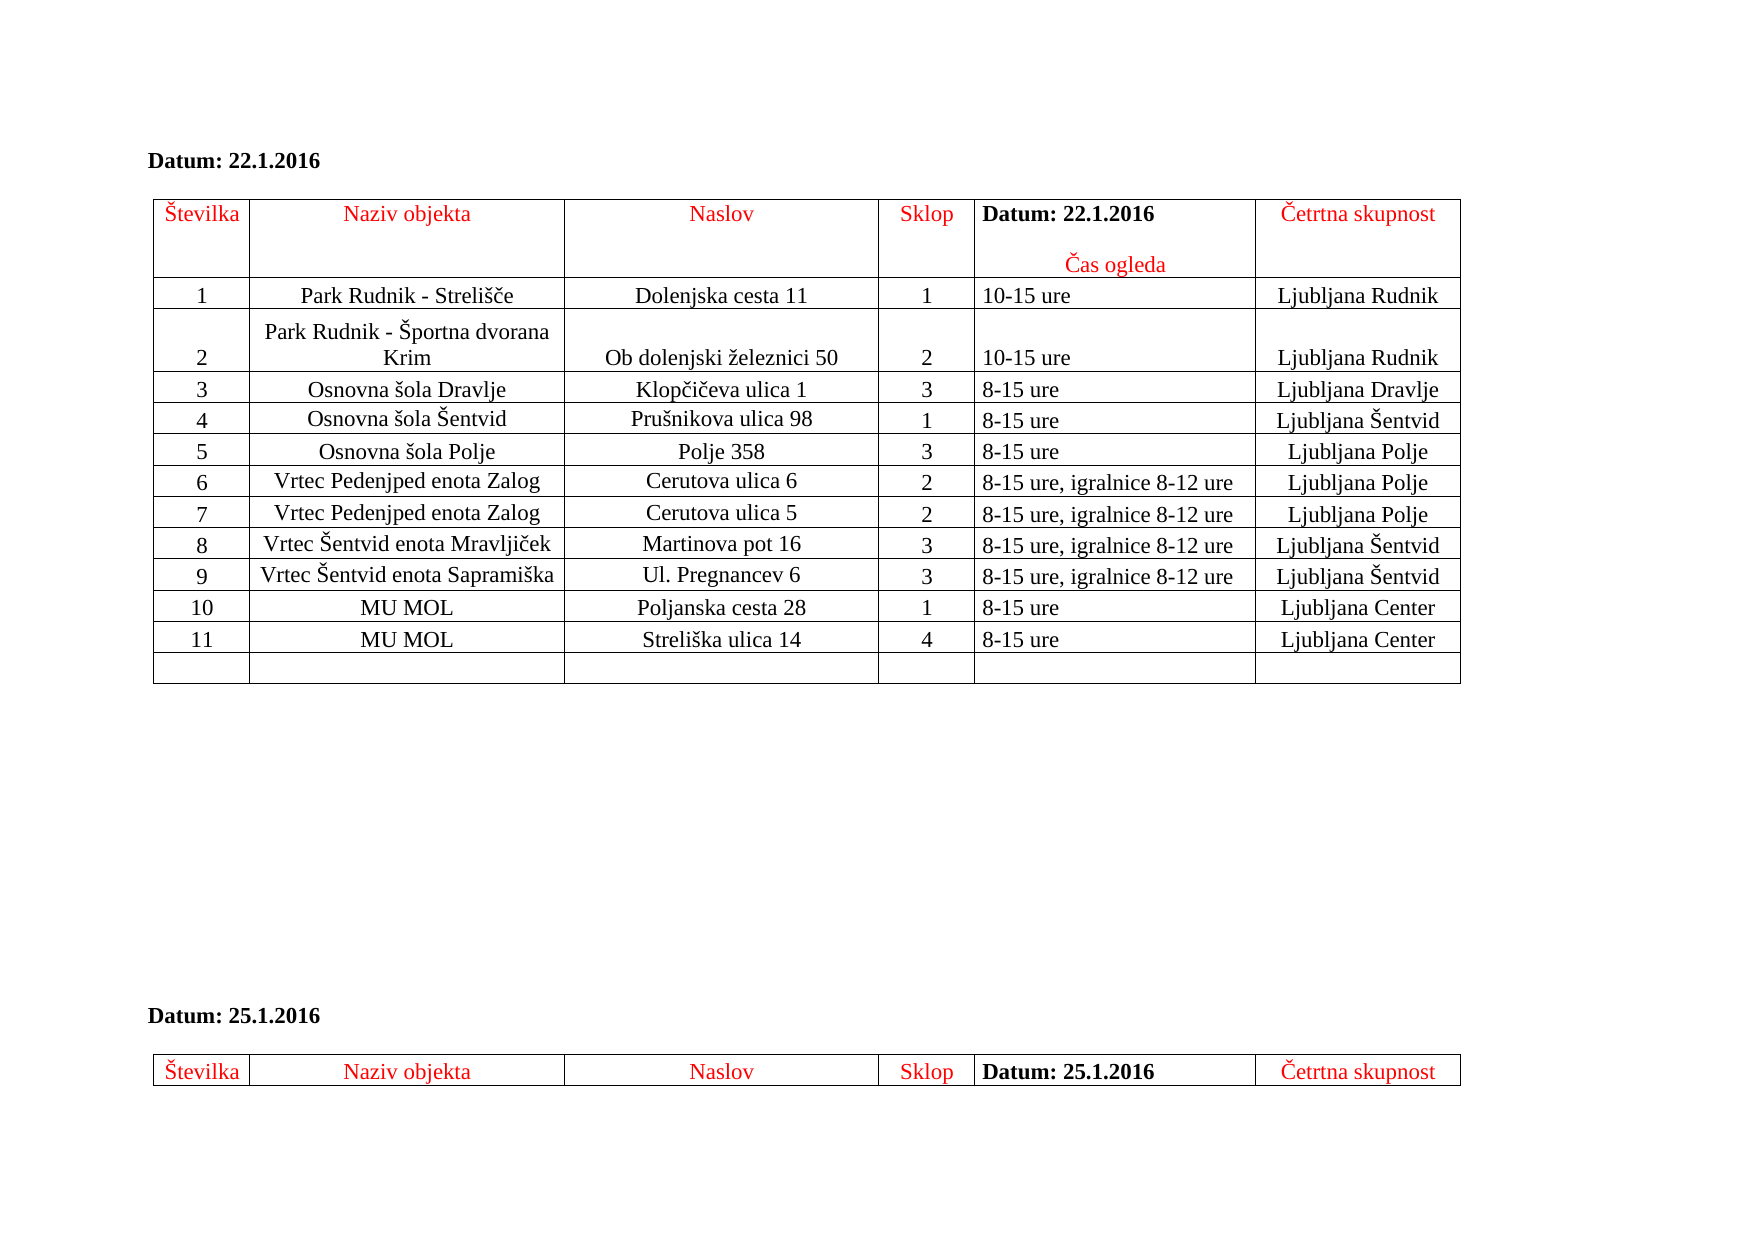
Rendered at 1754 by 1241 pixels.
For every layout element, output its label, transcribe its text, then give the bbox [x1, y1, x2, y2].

table_cell 3 [154, 372, 249, 402]
table_cell Vrtec Šentvid enota Sapramiška [250, 559, 564, 589]
table_cell Ljubljana Dravlje [1256, 372, 1460, 402]
table_cell 1 [879, 403, 974, 433]
table_cell 9 [154, 559, 249, 589]
table_cell Poljanska cesta 28 [565, 591, 878, 621]
table_cell 2 [879, 309, 974, 371]
table_cell Cerutova ulica 5 [565, 497, 878, 527]
table_cell 2 [154, 309, 249, 371]
table_cell Streliška ulica 14 [565, 622, 878, 652]
table_header Četrtna skupnost [1256, 1055, 1460, 1085]
table_cell 2 [879, 466, 974, 496]
table_cell 1 [879, 591, 974, 621]
table_cell 10-15 ure [975, 309, 1255, 371]
table_cell Prušnikova ulica 98 [565, 403, 878, 433]
table_cell 3 [879, 434, 974, 464]
table_cell Ljubljana Rudnik [1256, 309, 1460, 371]
table_cell Park Rudnik - Strelišče [250, 278, 564, 308]
table_cell MU MOL [250, 591, 564, 621]
table_header Naslov [565, 1055, 878, 1085]
table_header Naziv objekta [250, 200, 564, 277]
table_cell Ljubljana Šentvid [1256, 528, 1460, 558]
table_cell [1256, 653, 1460, 683]
table_cell Ljubljana Šentvid [1256, 559, 1460, 589]
table_cell 1 [154, 278, 249, 308]
table_cell 3 [879, 559, 974, 589]
text Datum: 25.1.2016 [148, 1002, 1606, 1029]
table_header Sklop [879, 1055, 974, 1085]
table_cell Cerutova ulica 6 [565, 466, 878, 496]
table_header Naziv objekta [250, 1055, 564, 1085]
table_cell Vrtec Pedenjped enota Zalog [250, 466, 564, 496]
table_cell 8-15 ure [975, 434, 1255, 464]
table_cell 8-15 ure, igralnice 8-12 ure [975, 559, 1255, 589]
table_cell Osnovna šola Dravlje [250, 372, 564, 402]
table_cell Polje 358 [565, 434, 878, 464]
table_cell Ob dolenjski železnici 50 [565, 309, 878, 371]
table_cell Vrtec Pedenjped enota Zalog [250, 497, 564, 527]
table_header Četrtna skupnost [1256, 200, 1460, 277]
table_cell Osnovna šola Šentvid [250, 403, 564, 433]
table_header Številka [154, 200, 249, 277]
table_cell 3 [879, 528, 974, 558]
table_cell Ljubljana Center [1256, 622, 1460, 652]
table_cell 7 [154, 497, 249, 527]
table_cell Vrtec Šentvid enota Mravljiček [250, 528, 564, 558]
table_cell 2 [879, 497, 974, 527]
table_cell 11 [154, 622, 249, 652]
table_cell 8-15 ure, igralnice 8-12 ure [975, 497, 1255, 527]
table_cell Ljubljana Center [1256, 591, 1460, 621]
table_cell 8-15 ure, igralnice 8-12 ure [975, 466, 1255, 496]
table_cell 5 [154, 434, 249, 464]
table_cell 4 [879, 622, 974, 652]
table_cell 6 [154, 466, 249, 496]
table_cell 1 [879, 278, 974, 308]
table_cell [250, 653, 564, 683]
table_header Datum: 22.1.2016 Čas ogleda [975, 200, 1255, 277]
table_cell [154, 653, 249, 683]
text Datum: 22.1.2016 [148, 148, 1606, 174]
table_cell 4 [154, 403, 249, 433]
table_cell 8-15 ure, igralnice 8-12 ure [975, 528, 1255, 558]
table_cell Klopčičeva ulica 1 [565, 372, 878, 402]
table_cell 8-15 ure [975, 622, 1255, 652]
table_header Sklop [879, 200, 974, 277]
table_cell 8 [154, 528, 249, 558]
table_cell 10 [154, 591, 249, 621]
table_cell [975, 653, 1255, 683]
table_cell Dolenjska cesta 11 [565, 278, 878, 308]
table_cell [565, 653, 878, 683]
table_cell 8-15 ure [975, 372, 1255, 402]
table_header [975, 1055, 1255, 1085]
table_cell Ljubljana Polje [1256, 466, 1460, 496]
table_cell Ljubljana Polje [1256, 434, 1460, 464]
table_cell [879, 653, 974, 683]
table_cell 8-15 ure [975, 403, 1255, 433]
table_cell Martinova pot 16 [565, 528, 878, 558]
table_header Številka [154, 1055, 249, 1085]
table_cell MU MOL [250, 622, 564, 652]
table_cell Osnovna šola Polje [250, 434, 564, 464]
table_cell Ljubljana Polje [1256, 497, 1460, 527]
table_cell 8-15 ure [975, 591, 1255, 621]
table_cell Park Rudnik - Športna dvorana Krim [250, 309, 564, 371]
table_cell 3 [879, 372, 974, 402]
table_cell 10-15 ure [975, 278, 1255, 308]
table_cell Ljubljana Šentvid [1256, 403, 1460, 433]
table_cell Ljubljana Rudnik [1256, 278, 1460, 308]
table_header Naslov [565, 200, 878, 277]
table_cell Ul. Pregnancev 6 [565, 559, 878, 589]
